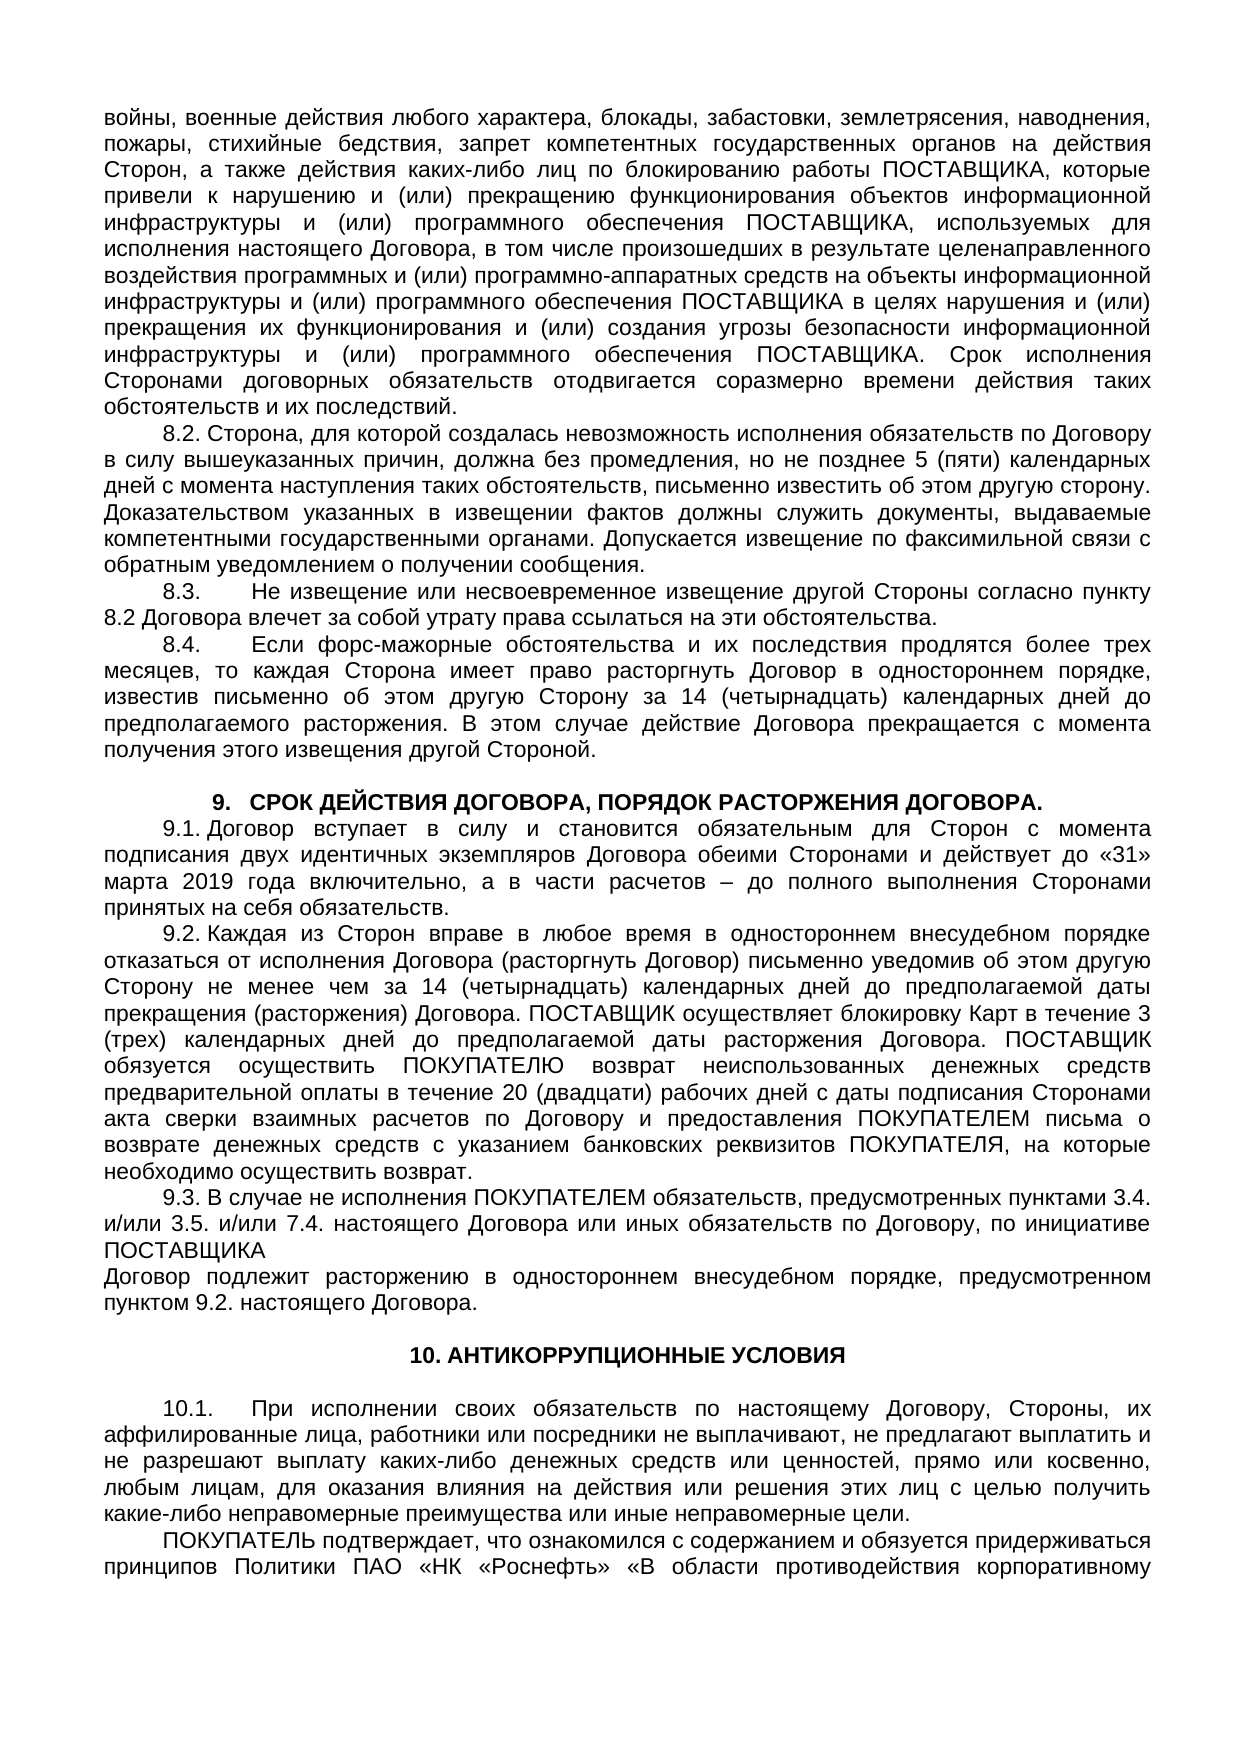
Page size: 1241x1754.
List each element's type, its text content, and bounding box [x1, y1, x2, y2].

list СРОК ДЕЙСТВИЯ ДОГОВОРА, ПОРЯДОК РАСТОРЖЕНИЯ ДОГОВОРА. [103, 789, 1152, 815]
list Договор вступает в силу и становится обязательным для Сторон с момента подписания двух идентичных экземпляров Договора обеими Сторонами и действует до «31» марта 2019 года включительно, а в части расчетов – до полного выполнения Сторонами принятых на себя обязательств. [103, 815, 1152, 920]
text 8.2. Сторона, для которой создалась невозможность исполнения обязательств по Договору в силу вышеуказанных причин, должна без промедления, но не позднее 5 (пяти) календарных дней с момента наступления таких обстоятельств, письменно известить об этом другую сторону. Доказательством указанных в извещении фактов должны служить документы, выдаваемые компетентными государственными органами. Допускается извещение по факсимильной связи с обратным уведомлением о получении сообщения. [103, 420, 1152, 578]
list При исполнении своих обязательств по настоящему Договору, Стороны, их аффилированные лица, работники или посредники не выплачивают, не предлагают выплатить и не разрешают выплату каких-либо денежных средств или ценностей, прямо или косвенно, любым лицам, для оказания влияния на действия или решения этих лиц с целью получить какие-либо неправомерные преимущества или иные неправомерные цели. [103, 1395, 1152, 1527]
list В случае не исполнения ПОКУПАТЕЛЕМ обязательств, предусмотренных пунктами 3.4. и/или 3.5. и/или 7.4. настоящего Договора или иных обязательств по Договору, по инициативе ПОСТАВЩИКА [103, 1184, 1152, 1263]
text 8.4. Если форс-мажорные обстоятельства и их последствия продлятся более трех месяцев, то каждая Сторона имеет право расторгнуть Договор в одностороннем порядке, известив письменно об этом другую Сторону за 14 (четырнадцать) календарных дней до предполагаемого расторжения. В этом случае действие Договора прекращается с момента получения этого извещения другой Стороной. [103, 631, 1152, 762]
text 8.3. Не извещение или несвоевременное извещение другой Стороны согласно пункту 8.2 Договора влечет за собой утрату права ссылаться на эти обстоятельства. [103, 578, 1152, 631]
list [103, 103, 1152, 420]
text Договор подлежит расторжению в одностороннем внесудебном порядке, предусмотренном пунктом 9.2. настоящего Договора. [103, 1263, 1152, 1316]
list АНТИКОРРУПЦИОННЫЕ УСЛОВИЯ [103, 1342, 1152, 1368]
list Каждая из Сторон вправе в любое время в одностороннем внесудебном порядке отказаться от исполнения Договора (расторгнуть Договор) письменно уведомив об этом другую Сторону не менее чем за 14 (четырнадцать) календарных дней до предполагаемой даты прекращения (расторжения) Договора. ПОСТАВЩИК осуществляет блокировку Карт в течение 3 (трех) календарных дней до предполагаемой даты расторжения Договора. ПОСТАВЩИК обязуется осуществить ПОКУПАТЕЛЮ возврат неиспользованных денежных средств предварительной оплаты в течение 20 (двадцати) рабочих дней с даты подписания Сторонами акта сверки взаимных расчетов по Договору и предоставления ПОКУПАТЕЛЕМ письма о возврате денежных средств с указанием банковских реквизитов ПОКУПАТЕЛЯ, на которые необходимо осуществить возврат. [103, 920, 1152, 1184]
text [103, 1527, 1152, 1579]
